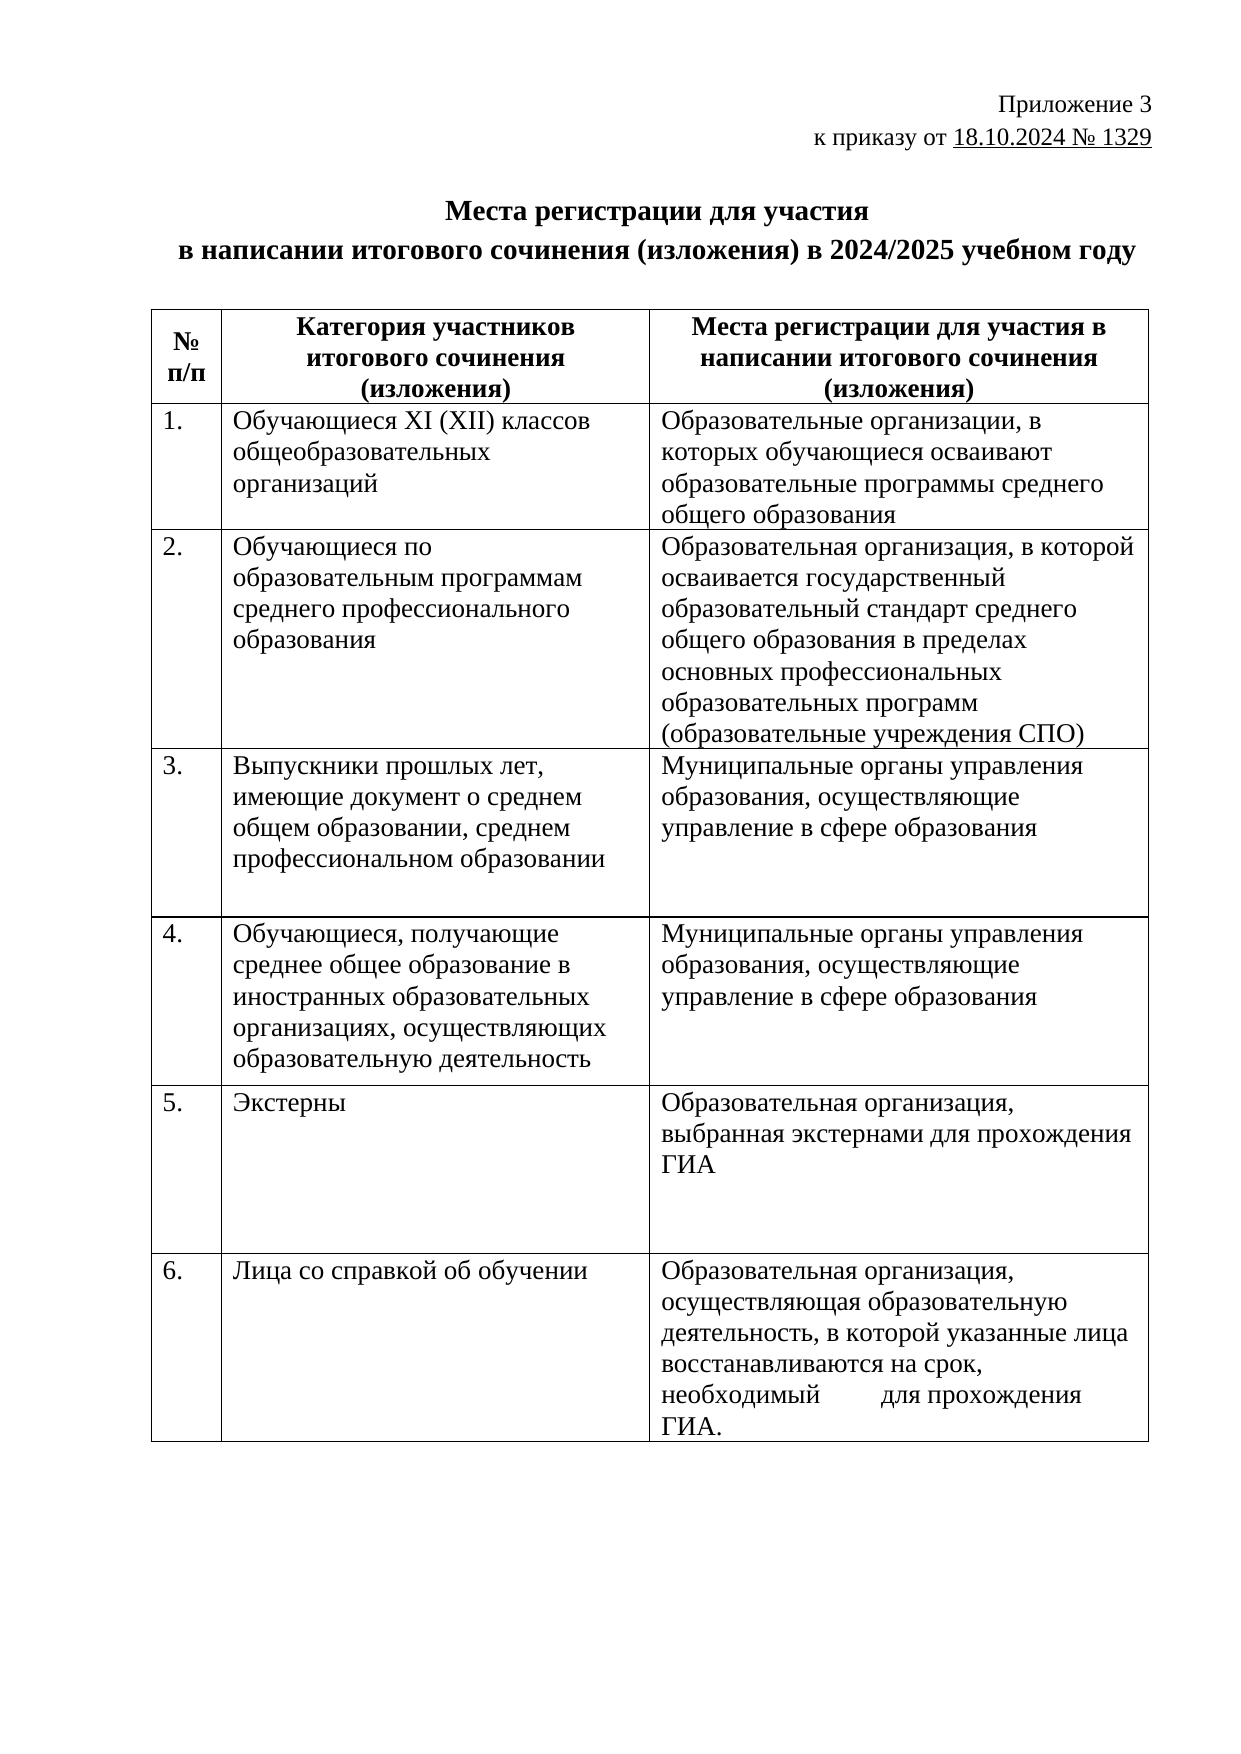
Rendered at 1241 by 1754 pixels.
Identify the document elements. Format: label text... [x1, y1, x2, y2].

table_cell Муниципальные органы управления образования, осуществляющие управление в сфере образования [650, 749, 1148, 916]
text Места регистрации для участия [162, 193, 1152, 227]
table_cell Обучающиеся по образовательным программам среднего профессионального образования [222, 530, 649, 748]
table_cell Выпускники прошлых лет, имеющие документ о среднем общем образовании, среднем профессиональном образовании [222, 749, 649, 916]
table_cell Муниципальные органы управления образования, осуществляющие управление в сфере образования [650, 918, 1148, 1085]
text в написании итогового сочинения (изложения) в 2024/2025 учебном году [162, 232, 1152, 265]
table_cell Лица со справкой об обучении [222, 1254, 649, 1441]
table_cell Экстерны [222, 1086, 649, 1253]
text к приказу от 18.10.2024 № 1329 [162, 122, 1152, 150]
table_cell 1. [152, 404, 221, 529]
table_cell Образовательная организация, выбранная экстернами для прохождения ГИА [650, 1086, 1148, 1253]
table_cell 3. [152, 749, 221, 916]
table_header Категория участников итогового сочинения (изложения) [222, 310, 649, 403]
table_cell 6. [152, 1254, 221, 1441]
text Приложение 3 [162, 89, 1152, 117]
table_cell Образовательные организации, в которых обучающиеся осваивают образовательные программы среднего общего образования [650, 404, 1148, 529]
table_cell 2. [152, 530, 221, 748]
table_cell Обучающиеся XI (XII) классов общеобразовательных организаций [222, 404, 649, 529]
table_cell Образовательная организация, осуществляющая образовательную деятельность, в которой указанные лица восстанавливаются на срок, необходимый для прохождения ГИА. [650, 1254, 1148, 1441]
table_header Места регистрации для участия в написании итогового сочинения (изложения) [650, 310, 1148, 403]
table_header № п/п [152, 310, 221, 403]
table_cell 4. [152, 918, 221, 1085]
table_cell 5. [152, 1086, 221, 1253]
table_cell Образовательная организация, в которой осваивается государственный образовательный стандарт среднего общего образования в пределах основных профессиональных образовательных программ (образовательные учреждения СПО) [650, 530, 1148, 748]
table_cell Обучающиеся, получающие среднее общее образование в иностранных образовательных организациях, осуществляющих образовательную деятельность [222, 918, 649, 1085]
